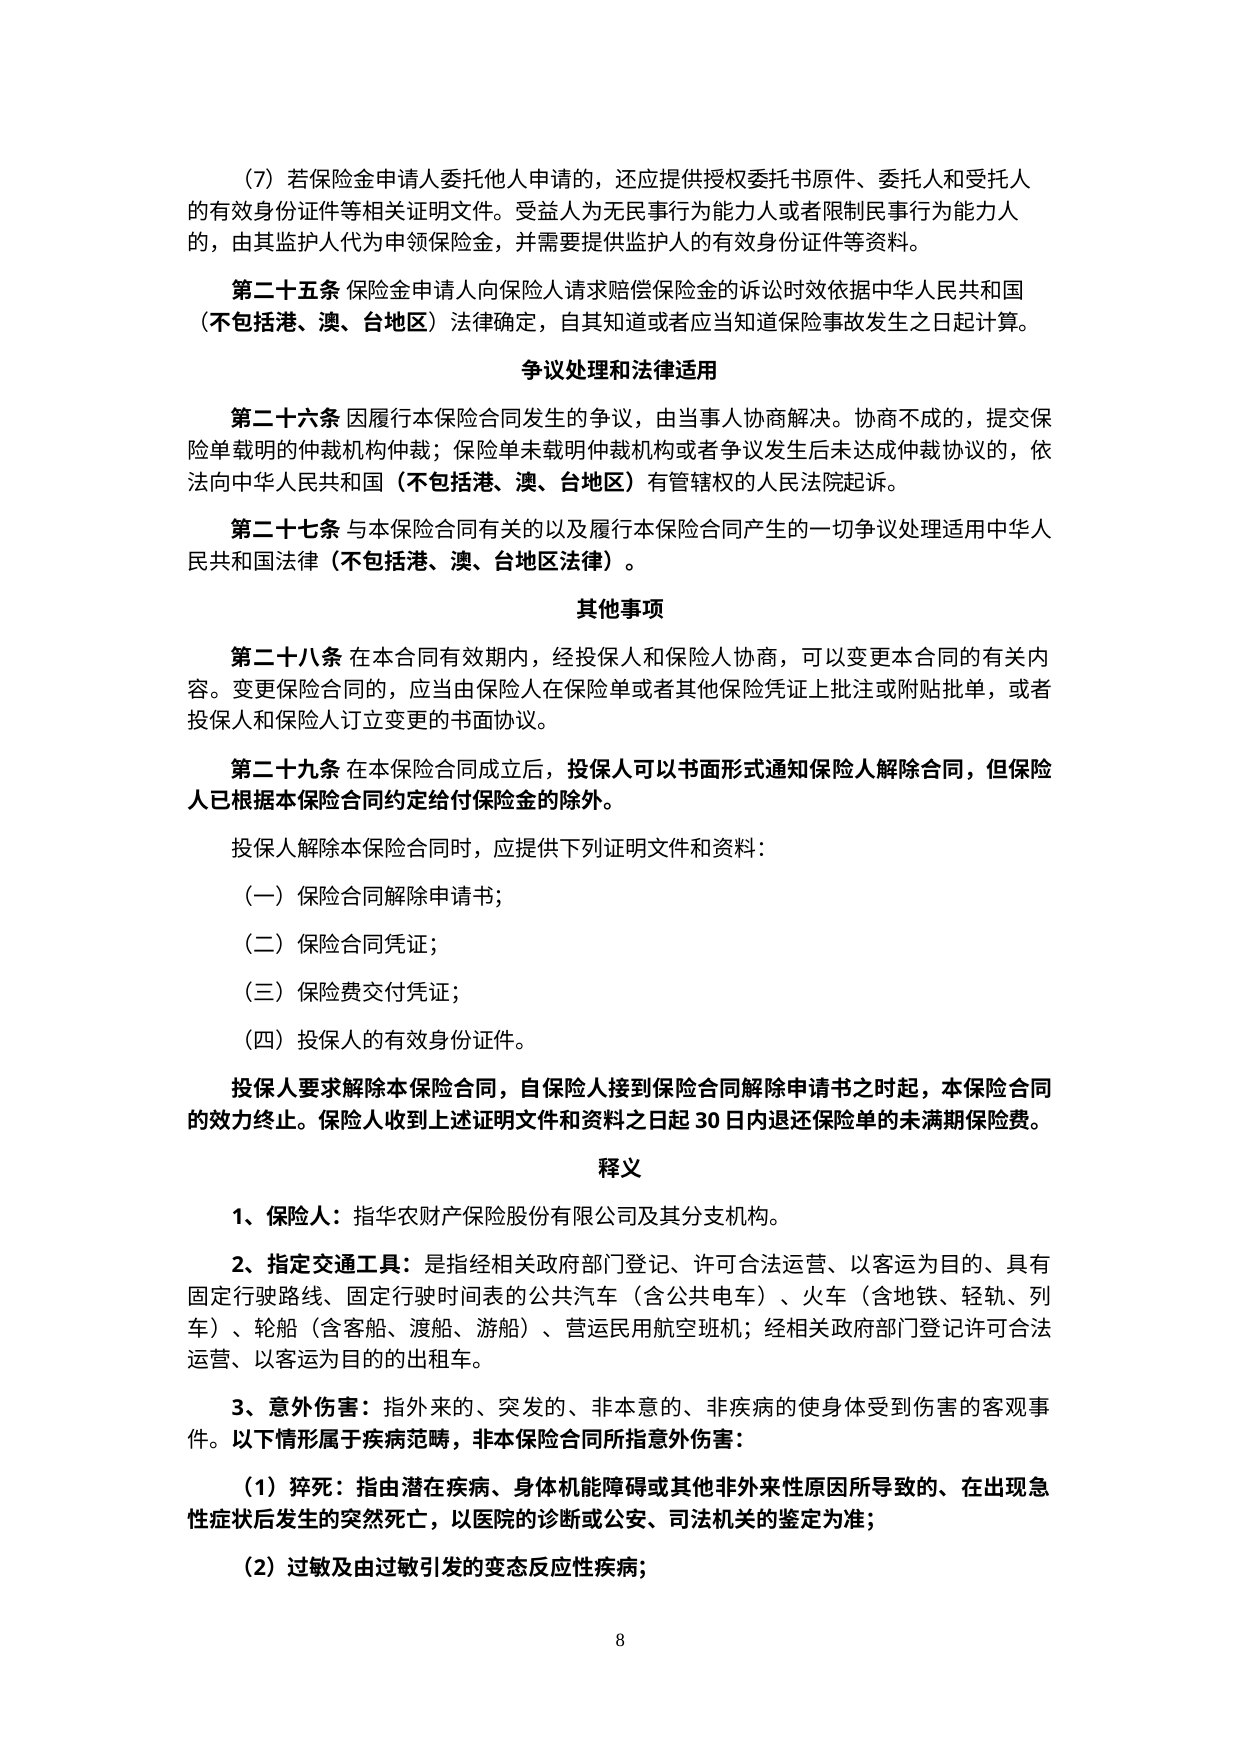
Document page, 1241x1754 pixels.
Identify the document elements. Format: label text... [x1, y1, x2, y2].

text 投保人要求解除本保险合同，自保险人接到保险合同解除申请书之时起，本保险合同的效力终止。保险人收到上述证明文件和资料之日起30日内退还保险单的未满期保险费。 [187, 1071, 1053, 1135]
text （7）若保险金申请人委托他人申请的，还应提供授权委托书原件、委托人和受托人的有效身份证件等相关证明文件。受益人为无民事行为能力人或者限制民事行为能力人的，由其监护人代为申领保险金，并需要提供监护人的有效身份证件等资料。 [187, 162, 1053, 257]
text 1、保险人：指华农财产保险股份有限公司及其分支机构。 [187, 1199, 1053, 1231]
text 第二十七条 与本保险合同有关的以及履行本保险合同产生的一切争议处理适用中华人民共和国法律（不包括港、澳、台地区法律）。 [187, 512, 1053, 576]
text （四）投保人的有效身份证件。 [187, 1023, 1053, 1055]
text 其他事项 [187, 592, 1053, 624]
text （一）保险合同解除申请书； [187, 879, 1053, 911]
text 第二十六条 因履行本保险合同发生的争议，由当事人协商解决。协商不成的，提交保险单载明的仲裁机构仲裁；保险单未载明仲裁机构或者争议发生后未达成仲裁协议的，依法向中华人民共和国（不包括港、澳、台地区）有管辖权的人民法院起诉。 [187, 401, 1053, 496]
text 2、指定交通工具：是指经相关政府部门登记、许可合法运营、以客运为目的、具有固定行驶路线、固定行驶时间表的公共汽车（含公共电车）、火车（含地铁、轻轨、列车）、轮船（含客船、渡船、游船）、营运民用航空班机；经相关政府部门登记许可合法运营、以客运为目的的出租车。 [187, 1247, 1053, 1374]
text 第二十八条 在本合同有效期内，经投保人和保险人协商，可以变更本合同的有关内容。变更保险合同的，应当由保险人在保险单或者其他保险凭证上批注或附贴批单，或者投保人和保险人订立变更的书面协议。 [187, 640, 1053, 735]
text （二）保险合同凭证； [187, 927, 1053, 959]
text 争议处理和法律适用 [187, 353, 1053, 385]
text （2）过敏及由过敏引发的变态反应性疾病； [187, 1550, 1053, 1582]
text 第二十九条 在本保险合同成立后，投保人可以书面形式通知保险人解除合同，但保险人已根据本保险合同约定给付保险金的除外。 [187, 752, 1053, 815]
text （1）猝死：指由潜在疾病、身体机能障碍或其他非外来性原因所导致的、在出现急性症状后发生的突然死亡，以医院的诊断或公安、司法机关的鉴定为准； [187, 1470, 1053, 1534]
text 释义 [187, 1151, 1053, 1183]
text （三）保险费交付凭证； [187, 975, 1053, 1007]
text 投保人解除本保险合同时，应提供下列证明文件和资料： [187, 831, 1053, 863]
text 3、意外伤害：指外来的、突发的、非本意的、非疾病的使身体受到伤害的客观事件。以下情形属于疾病范畴，非本保险合同所指意外伤害： [187, 1390, 1053, 1454]
text 第二十五条 保险金申请人向保险人请求赔偿保险金的诉讼时效依据中华人民共和国（不包括港、澳、台地区）法律确定，自其知道或者应当知道保险事故发生之日起计算。 [187, 273, 1053, 337]
